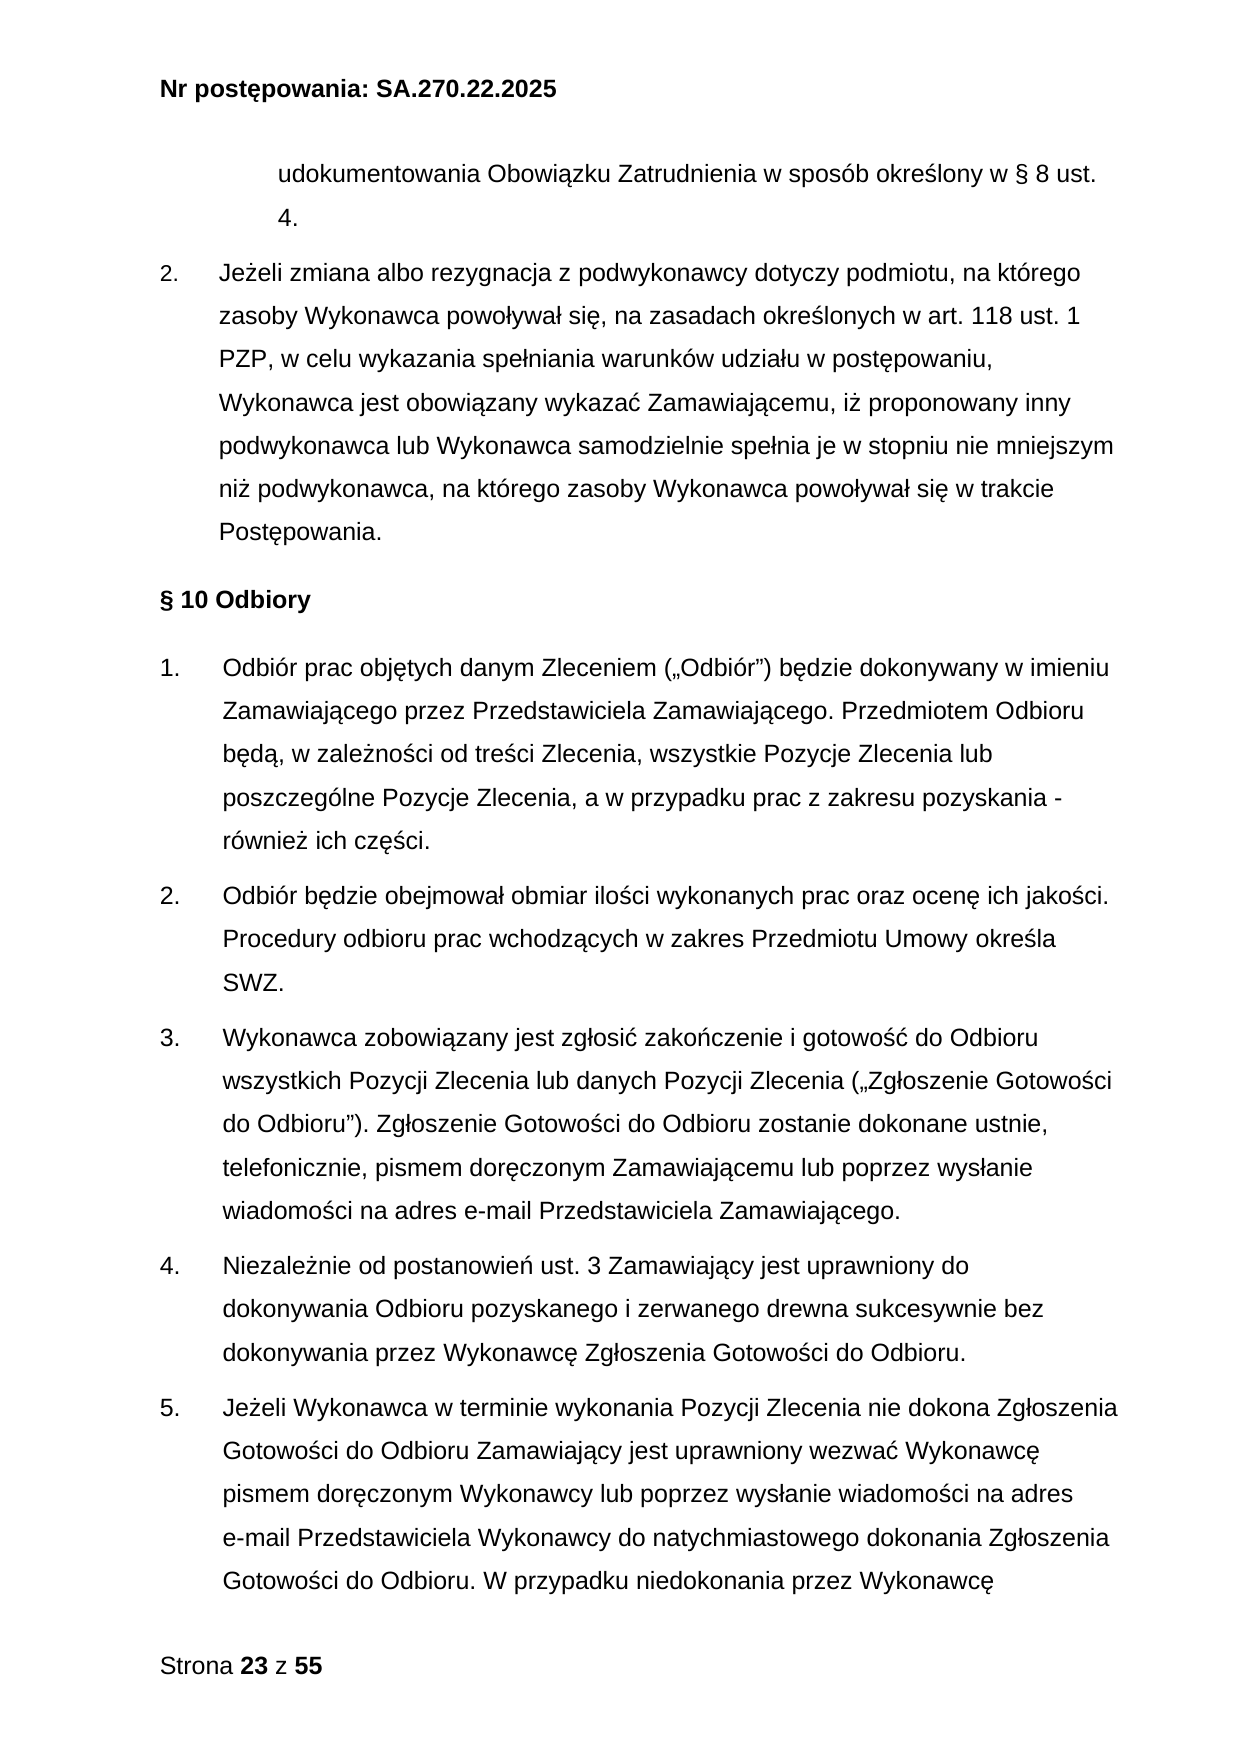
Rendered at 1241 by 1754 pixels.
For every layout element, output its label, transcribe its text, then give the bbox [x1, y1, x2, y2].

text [219, 159, 1122, 231]
list Niezależnie od postanowień ust. 3 Zamawiający jest uprawniony do dokonywania Odbioru pozyskanego i zerwanego drewna sukcesywnie bez dokonywania przez Wykonawcę Zgłoszenia Gotowości do Odbioru. [159, 1251, 1122, 1366]
list Odbiór będzie obejmował obmiar ilości wykonanych prac oraz ocenę ich jakości. Procedury odbioru prac wchodzących w zakres Przedmiotu Umowy określa SWZ. [159, 881, 1122, 996]
list Wykonawca zobowiązany jest zgłosić zakończenie i gotowość do Odbioru wszystkich Pozycji Zlecenia lub danych Pozycji Zlecenia („Zgłoszenie Gotowości do Odbioru”). Zgłoszenie Gotowości do Odbioru zostanie dokonane ustnie, telefonicznie, pismem doręczonym Zamawiającemu lub poprzez wysłanie wiadomości na adres e-mail Przedstawiciela Zamawiającego. [159, 1023, 1122, 1224]
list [159, 1393, 1122, 1594]
list Odbiór prac objętych danym Zleceniem („Odbiór”) będzie dokonywany w imieniu Zamawiającego przez Przedstawiciela Zamawiającego. Przedmiotem Odbioru będą, w zależności od treści Zlecenia, wszystkie Pozycje Zlecenia lub poszczególne Pozycje Zlecenia, a w przypadku prac z zakresu pozyskania - również ich części. [159, 653, 1122, 854]
subtitle § 10 Odbiory [159, 585, 1122, 614]
list Jeżeli zmiana albo rezygnacja z podwykonawcy dotyczy podmiotu, na którego zasoby Wykonawca powoływał się, na zasadach określonych w art. 118 ust. 1 PZP, w celu wykazania spełniania warunków udziału w postępowaniu, Wykonawca jest obowiązany wykazać Zamawiającemu, iż proponowany inny podwykonawca lub Wykonawca samodzielnie spełnia je w stopniu nie mniejszym niż podwykonawca, na którego zasoby Wykonawca powoływał się w trakcie Postępowania. [159, 258, 1122, 546]
